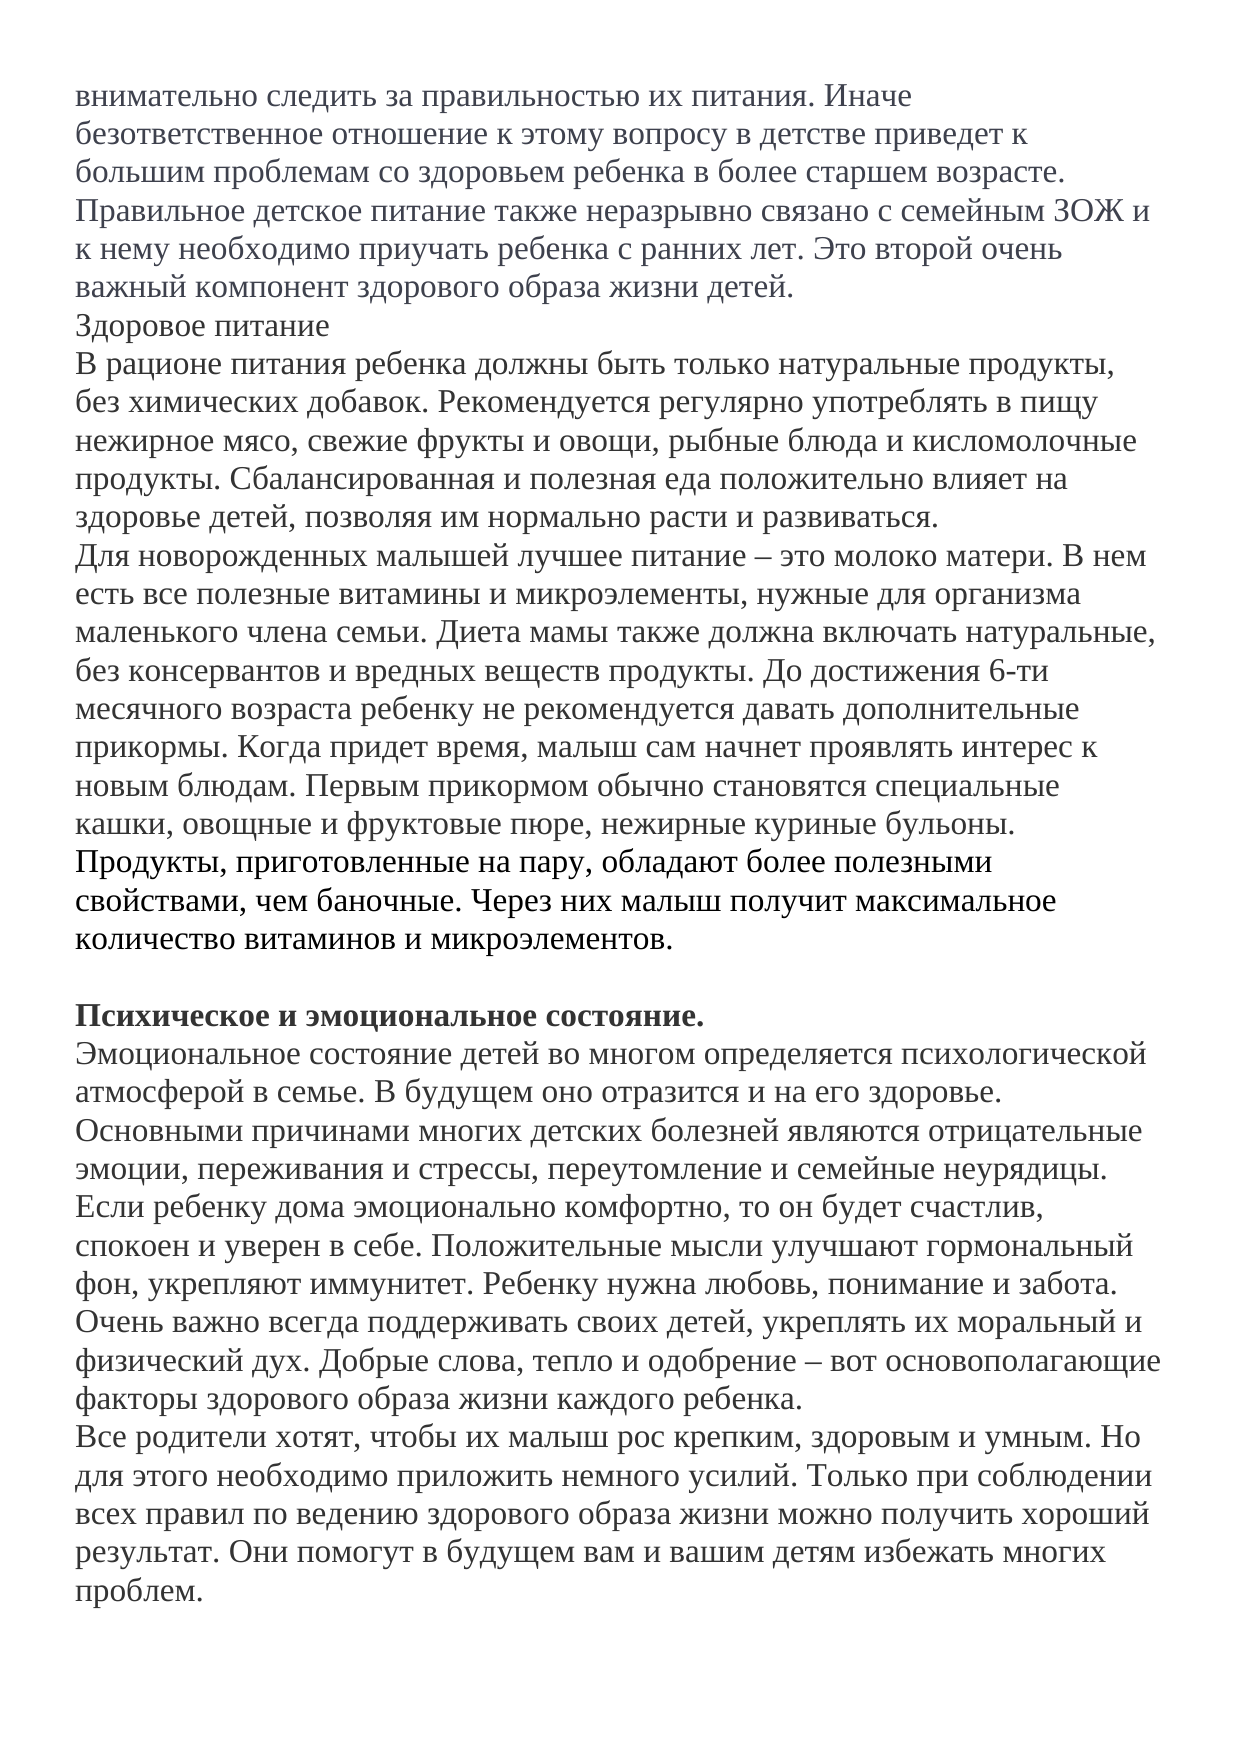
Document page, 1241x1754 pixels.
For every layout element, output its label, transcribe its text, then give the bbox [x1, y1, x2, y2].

text Здоровое питание [75, 305, 1165, 343]
text Все родители хотят, чтобы их малыш рос крепким, здоровым и умным. Но для этого необходимо приложить немного усилий. Только при соблюдении всех правил по ведению здорового образа жизни можно получить хороший результат. Они помогут в будущем вам и вашим детям избежать многих проблем. [75, 1417, 1165, 1608]
text Если ребенку дома эмоционально комфортно, то он будет счастлив, спокоен и уверен в себе. Положительные мысли улучшают гормональный фон, укрепляют иммунитет. Ребенку нужна любовь, понимание и забота. Очень важно всегда поддерживать своих детей, укреплять их моральный и физический дух. Добрые слова, тепло и одобрение – вот основополагающие факторы здорового образа жизни каждого ребенка. [75, 1187, 1165, 1417]
text Продукты, приготовленные на пару, обладают более полезными свойствами, чем баночные. Через них малыш получит максимальное количество витаминов и микроэлементов. [75, 842, 1165, 957]
text Эмоциональное состояние детей во многом определяется психологической атмосферой в семье. В будущем оно отразится и на его здоровье. Основными причинами многих детских болезней являются отрицательные эмоции, переживания и стрессы, переутомление и семейные неурядицы. [75, 1033, 1165, 1187]
text Для новорожденных малышей лучшее питание – это молоко матери. В нем есть все полезные витамины и микроэлементы, нужные для организма маленького члена семьи. Диета мамы также должна включать натуральные, без консервантов и вредных веществ продукты. До достижения 6-ти месячного возраста ребенку не рекомендуется давать дополнительные прикормы. Когда придет время, малыш сам начнет проявлять интерес к новым блюдам. Первым прикормом обычно становятся специальные кашки, овощные и фруктовые пюре, нежирные куриные бульоны. [75, 535, 1165, 842]
text Психическое и эмоциональное состояние. [75, 995, 1165, 1033]
text Правильное детское питание также неразрывно связано с семейным ЗОЖ и к нему необходимо приучать ребенка с ранних лет. Это второй очень важный компонент здорового образа жизни детей. [75, 190, 1165, 305]
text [75, 75, 1165, 190]
text В рационе питания ребенка должны быть только натуральные продукты, без химических добавок. Рекомендуется регулярно употреблять в пищу нежирное мясо, свежие фрукты и овощи, рыбные блюда и кисломолочные продукты. Сбалансированная и полезная еда положительно влияет на здоровье детей, позволяя им нормально расти и развиваться. [75, 343, 1165, 535]
